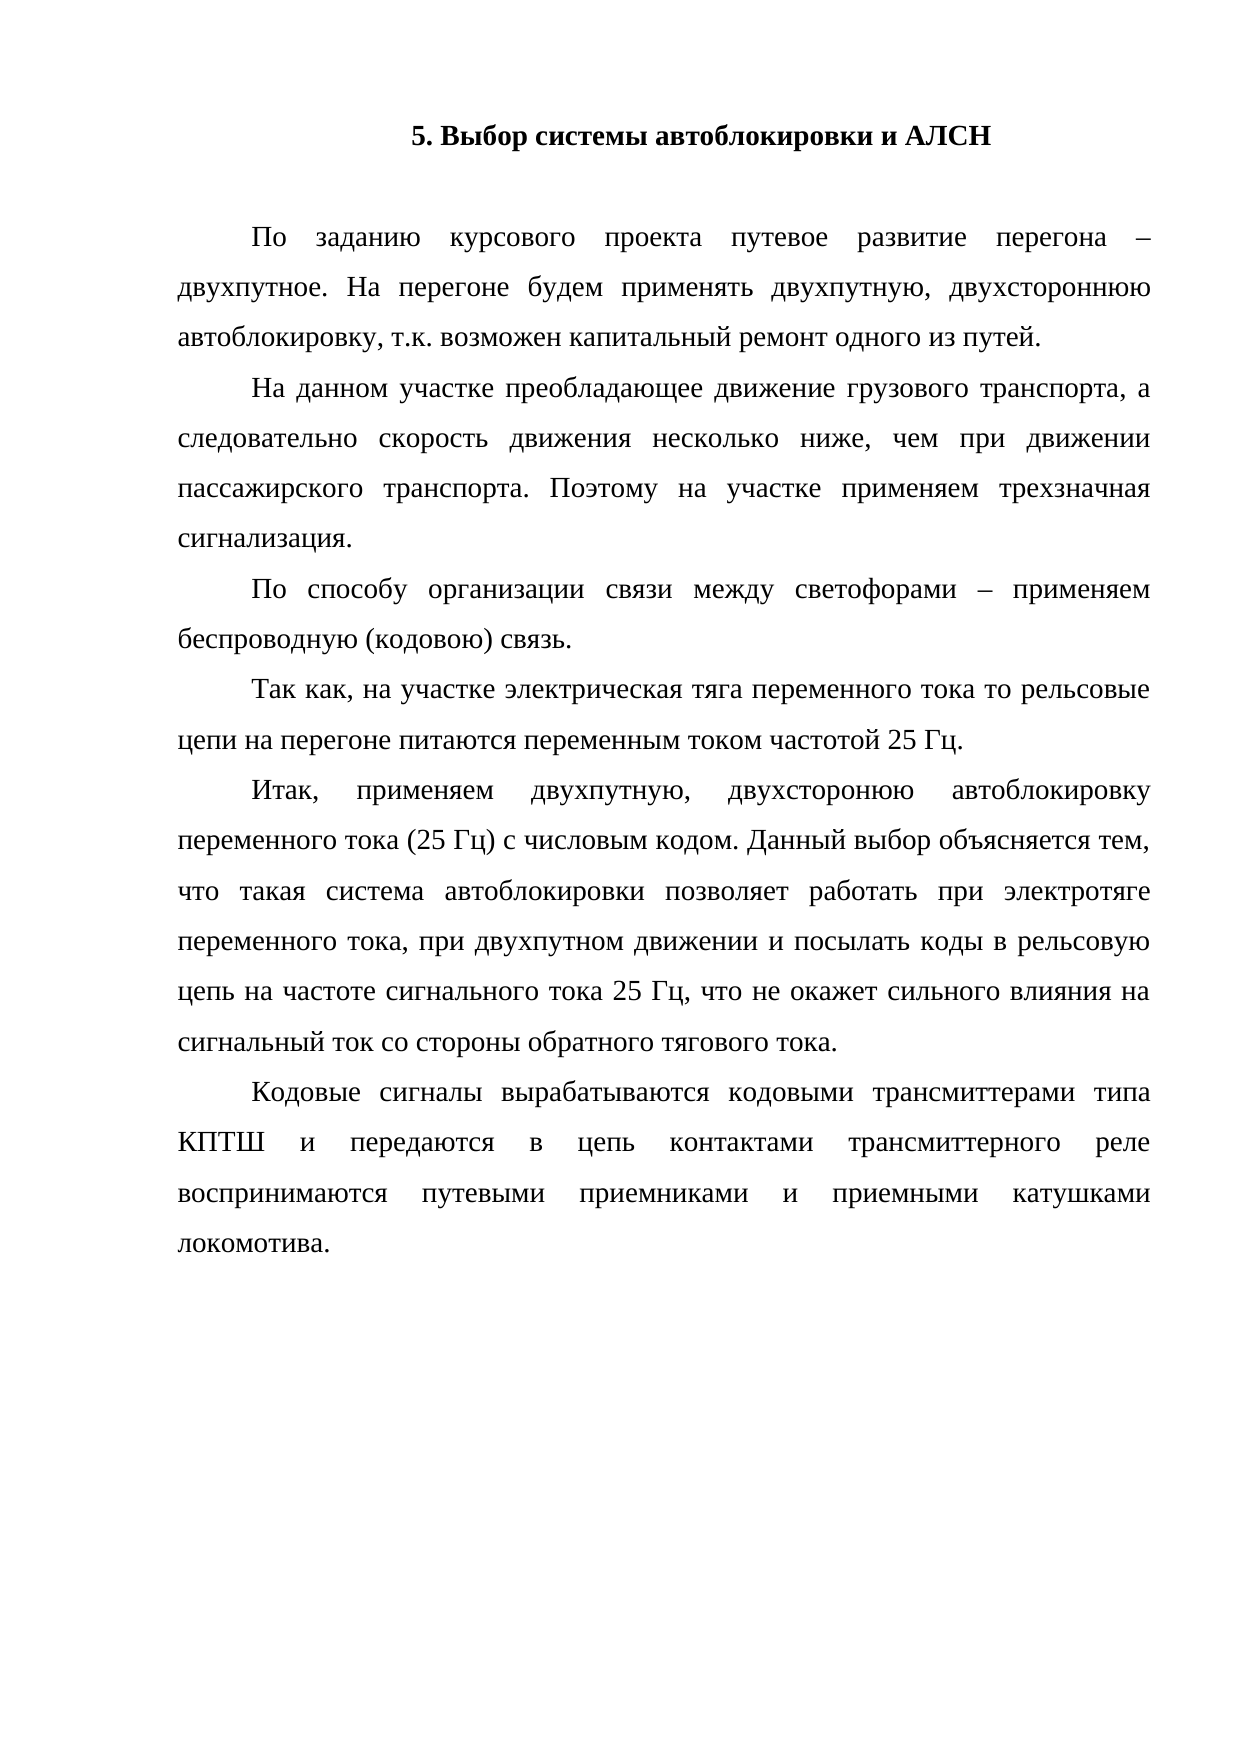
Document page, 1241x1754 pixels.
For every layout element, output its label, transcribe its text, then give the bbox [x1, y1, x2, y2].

text Итак, применяем двухпутную, двухсторонюю автоблокировку переменного тока (25 Гц) с числовым кодом. Данный выбор объясняется тем, что такая система автоблокировки позволяет работать при электротяге переменного тока, при двухпутном движении и посылать коды в рельсовую цепь на частоте сигнального тока 25 Гц, что не окажет сильного влияния на сигнальный ток со стороны обратного тягового тока. [177, 772, 1152, 1057]
text По заданию курсового проекта путевое развитие перегона – двухпутное. На перегоне будем применять двухпутную, двухстороннюю автоблокировку, т.к. возможен капитальный ремонт одного из путей. [177, 219, 1152, 353]
text По способу организации связи между светофорами – применяем беспроводную (кодовою) связь. [177, 571, 1152, 655]
text Кодовые сигналы вырабатываются кодовыми трансмиттерами типа КПТШ и передаются в цепь контактами трансмиттерного реле воспринимаются путевыми приемниками и приемными катушками локомотива. [177, 1074, 1152, 1258]
text Так как, на участке электрическая тяга переменного тока то рельсовые цепи на перегоне питаются переменным током частотой 25 Гц. [177, 672, 1152, 755]
text 5. Выбор системы автоблокировки и АЛСН [177, 118, 1152, 152]
text На данном участке преобладающее движение грузового транспорта, а следовательно скорость движения несколько ниже, чем при движении пассажирского транспорта. Поэтому на участке применяем трехзначная сигнализация. [177, 370, 1152, 554]
